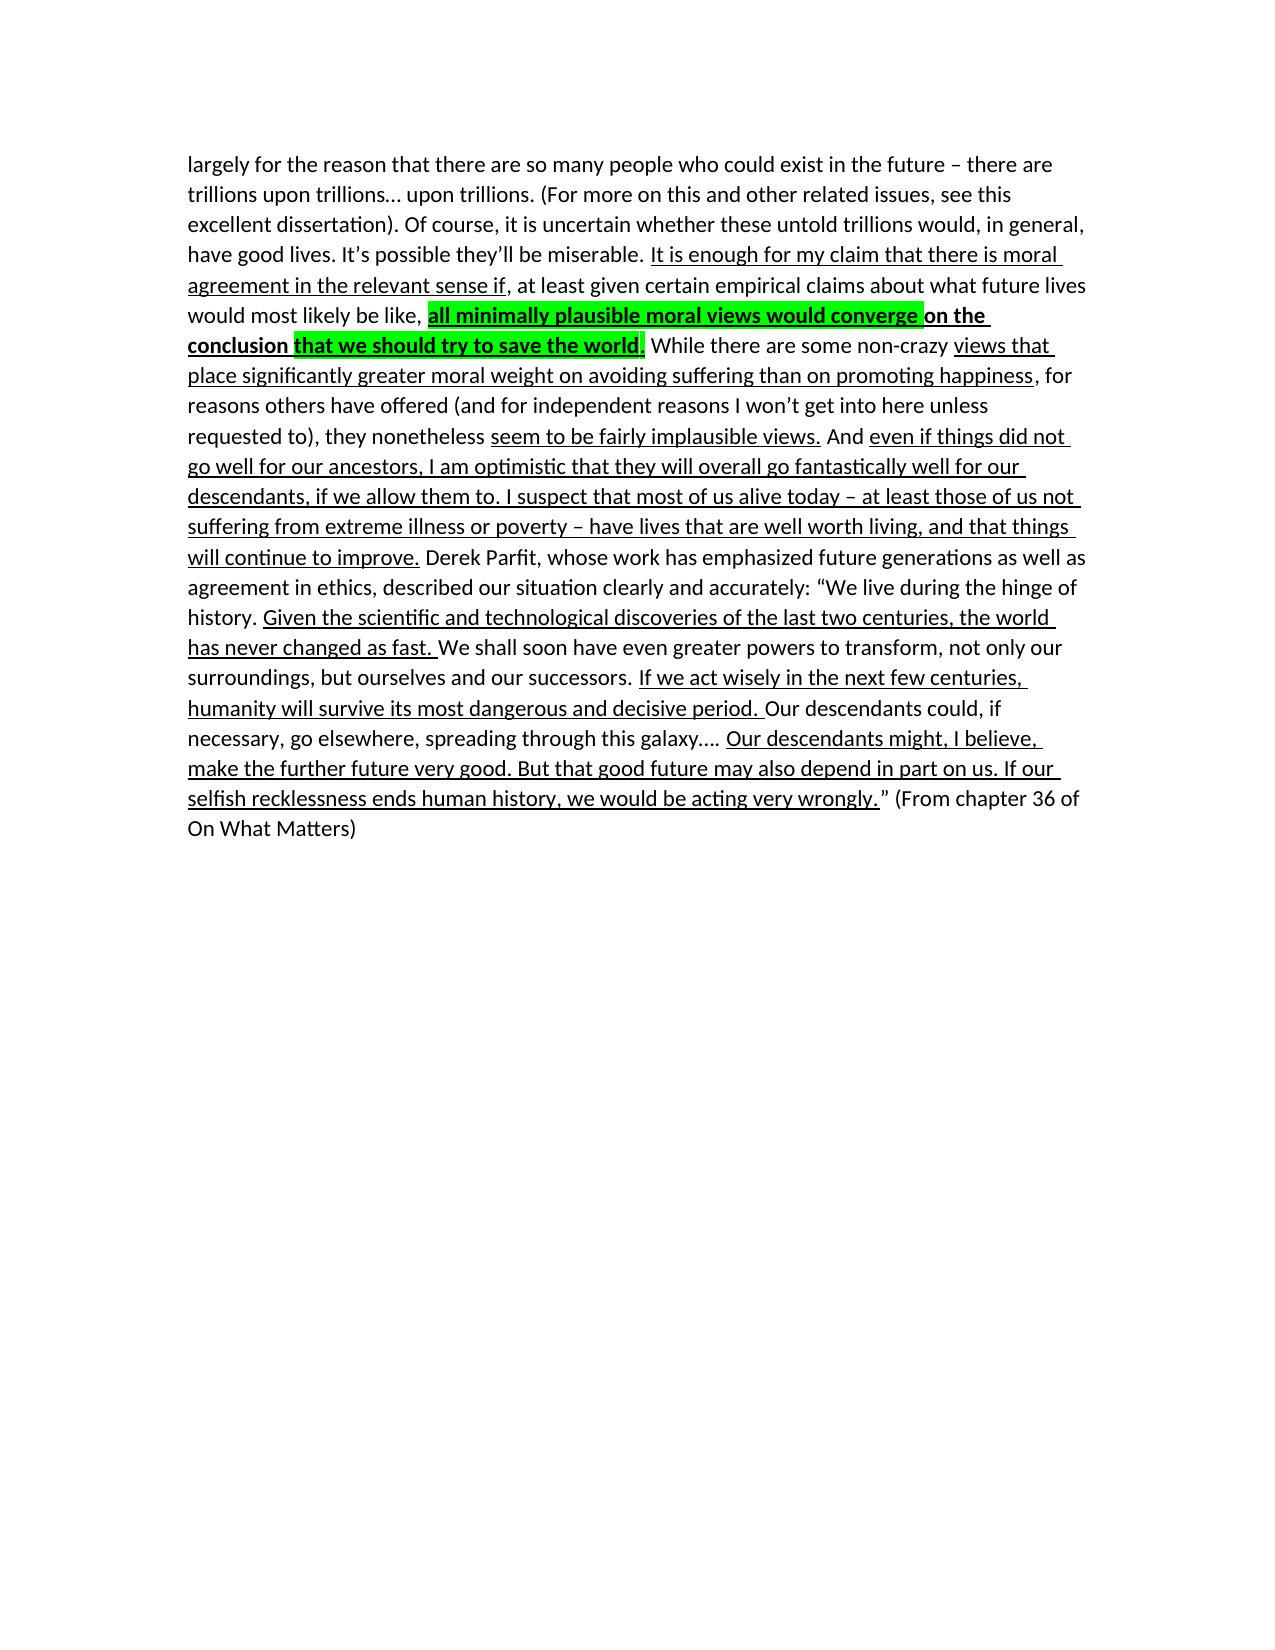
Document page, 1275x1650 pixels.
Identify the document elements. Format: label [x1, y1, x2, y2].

text [187, 150, 1087, 843]
